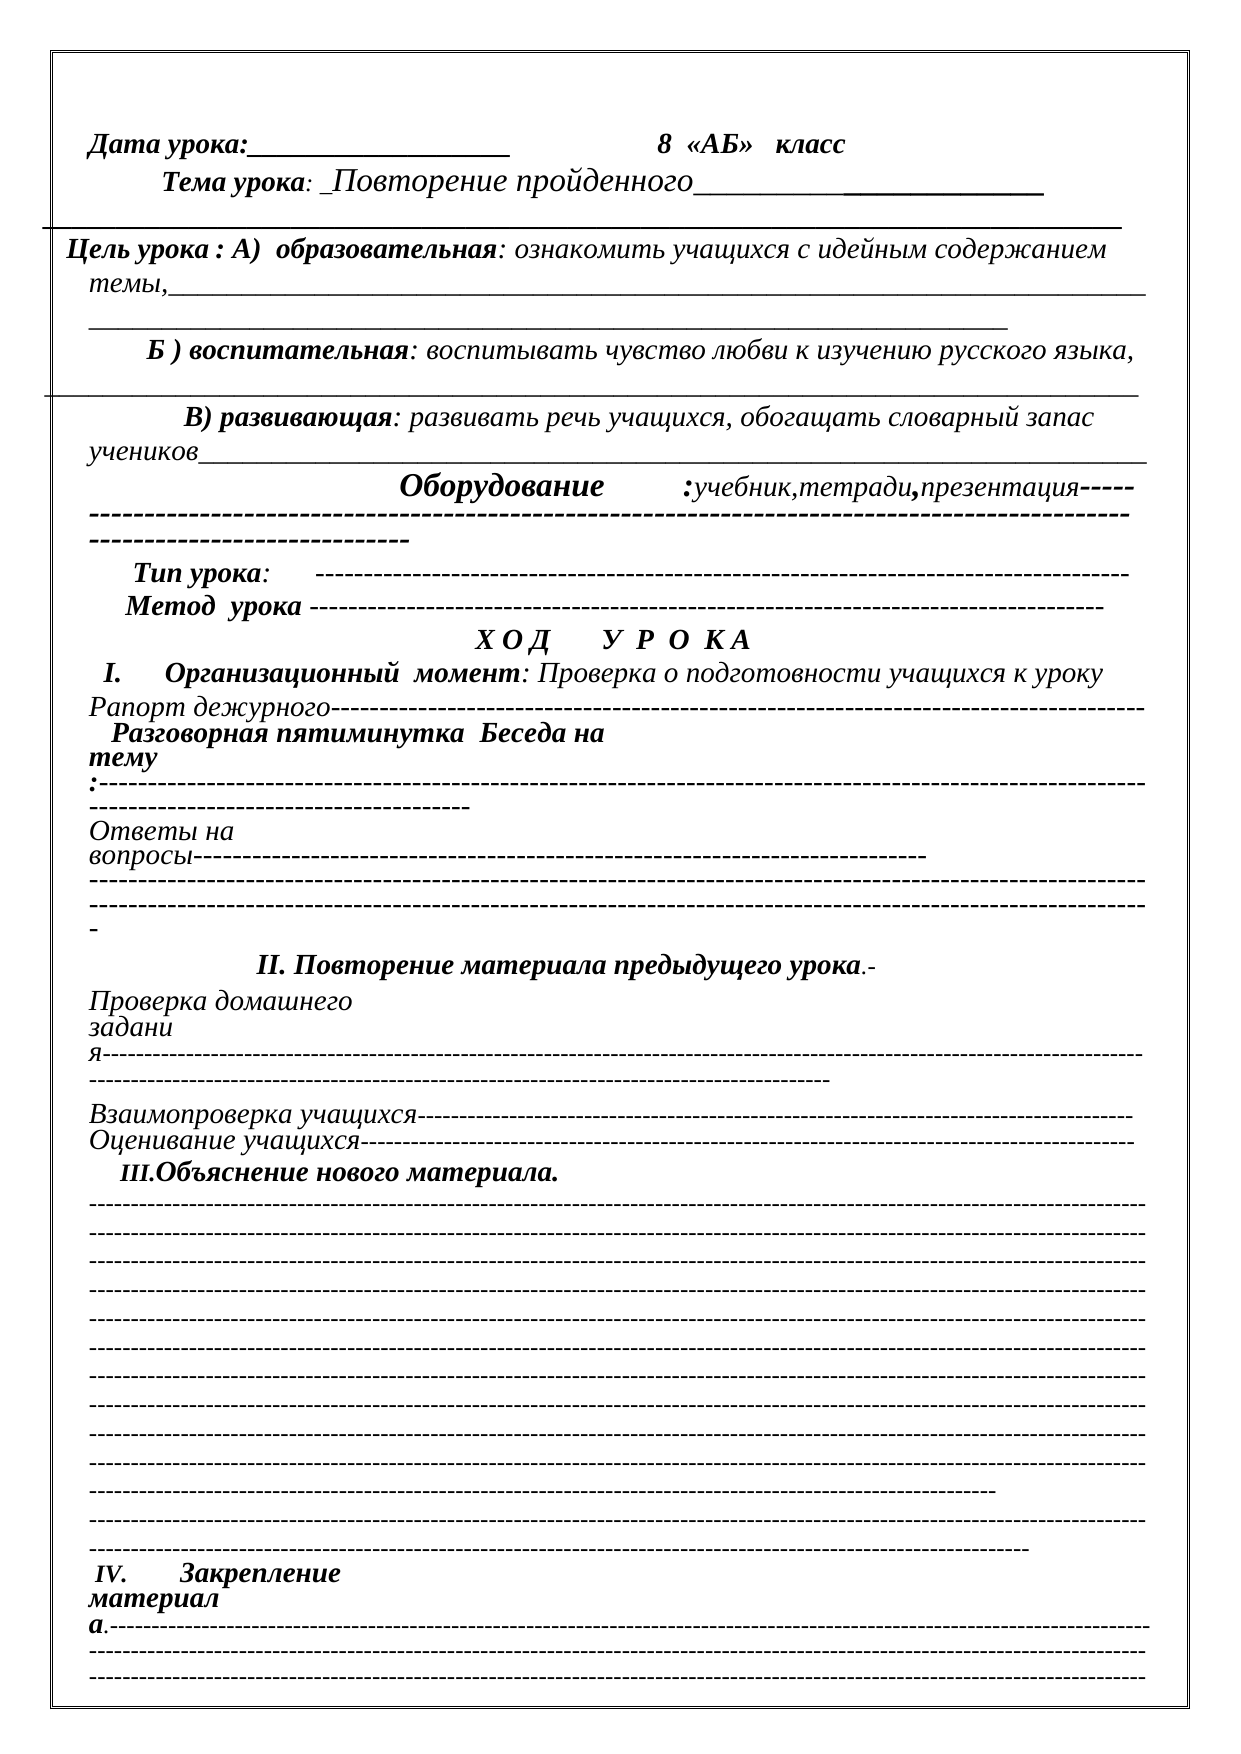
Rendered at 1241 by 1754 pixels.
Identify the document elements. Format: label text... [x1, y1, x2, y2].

text II. Повторение материала предыдущего урока.- [701, 954, 1152, 979]
text Х О Д У Р О К А [89, 622, 1152, 655]
text Взаимопроверка учащихся--------------------------------------------------------------------------------------Оценивание учащихся--------------------------------------------------------------------------------------------- [89, 1103, 1152, 1154]
text Проверка домашнего задания---------------------------------------------------------------------------------------------------------------------------------------------------------------------------------------------------------------------- [89, 990, 1152, 1092]
text Тема урока: _Повторение пройденного_____________________ [53, 160, 1152, 198]
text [89, 1562, 1152, 1689]
text Дата урока:__________________ 8 «АБ» класс [89, 126, 1152, 160]
text I. Организационный момент: Проверка о подготовности учащихся к уроку Рапорт дежурного------------------------------------------------------------------------------------ [89, 655, 1152, 722]
text II. Повторение материала предыдущего урока.- [89, 954, 710, 979]
text III.Объяснение нового материала. ----------------------------------------------------------------------------------------------------------------------------------------------------------------------------------------------------------------------------------------------------------------------------------------------------------------------------------------------------------------------------------------------------------------------------------------------------------------------------------------------------------------------------------------------------------------------------------------------------------------------------------------------------------------------------------------------------------------------------------------------------------------------------------------------------------------------------------------------------------------------------------------------------------------------------------------------------------------------------------------------------------------------------------------------------------------------------------------------------------------------------------------------------------------------------------------------------------------------------------------------------------------------------------------------------------------------------------------------------------------------------------------------------------------------------------- ------------------------------------------------------------------------------------------------------------------------------------------------------------------------------------------------------------------------------------------------ [89, 1154, 1152, 1562]
text Б ) воспитательная: воспитывать чувство любви к изучению русского языка, ___________________________________________________________________________ [53, 332, 1152, 399]
text Оборудование :учебник,тетради,презентация----- --------------------------------------------------------------------------------------------------------------------------- [89, 475, 1135, 555]
text Цель урока : A) образовательная: ознакомить учащихся с идейным содержанием [53, 232, 1152, 265]
text Разговорная пятиминутка Беседа на тему:-------------------------------------------------------------------------------------------------------------------------------------------------- [89, 722, 1152, 820]
text __________________________________________________________________________ [53, 198, 1152, 232]
text Метод урока ---------------------------------------------------------------------------------- [89, 588, 1152, 622]
text В) развивающая: развивать речь учащихся, обогащать словарный запас учеников_________________________________________________________________ [89, 399, 1152, 466]
text Тип урока: ------------------------------------------------------------------------------------ [89, 555, 1152, 588]
text темы,__________________________________________________________________________________________________________________________________ [89, 265, 1152, 332]
text Ответы на вопросы---------------------------------------------------------------------------------------------------------------------------------------------------------------------------------------------------------------------------------------------------------------------------------------------------- [89, 820, 1152, 943]
